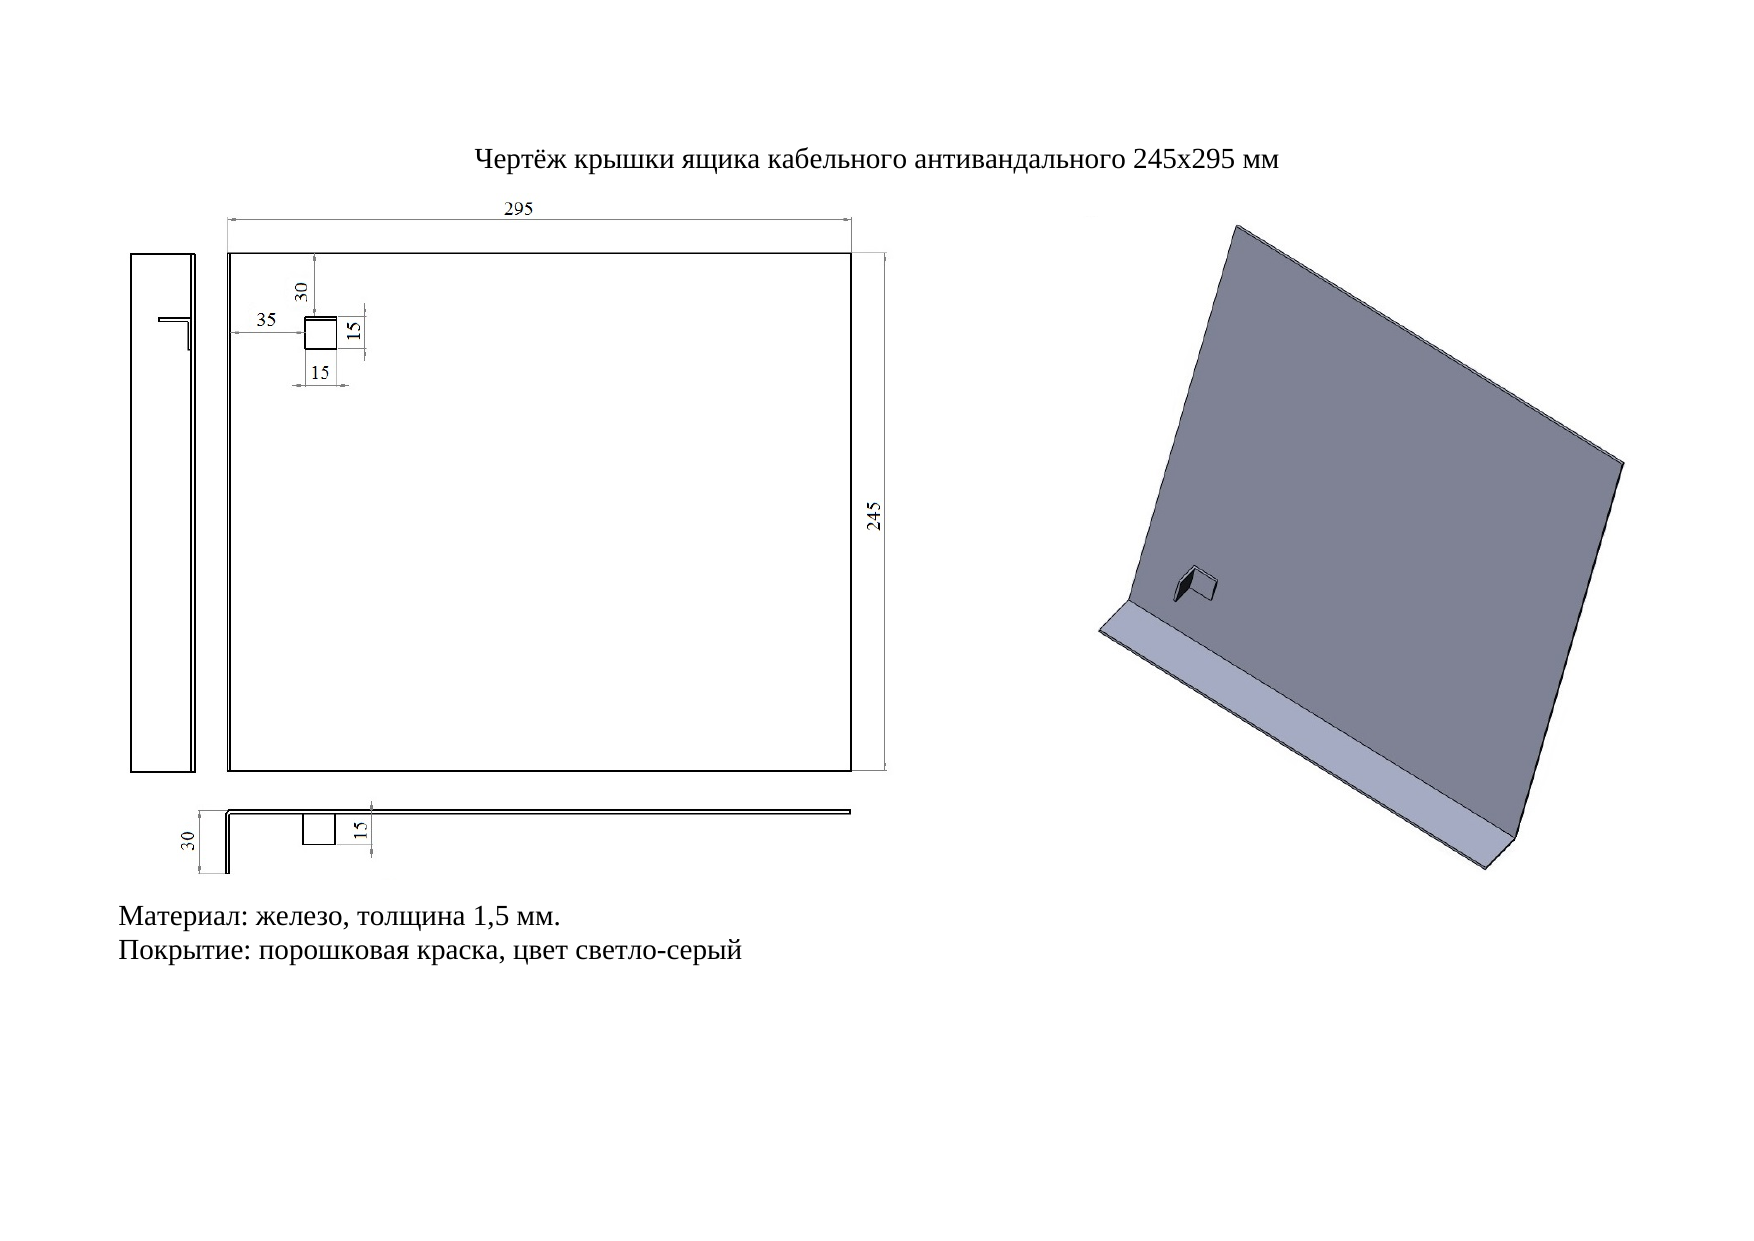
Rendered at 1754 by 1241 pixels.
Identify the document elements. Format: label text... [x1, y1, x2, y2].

text Покрытие: порошковая краска, цвет светло-серый [118, 932, 1636, 966]
text Материал: железо, толщина 1,5 мм. [118, 898, 1636, 932]
picture [1078, 216, 1636, 880]
text Чертёж крышки ящика кабельного антивандального 245х295 мм [118, 141, 1636, 174]
picture [118, 193, 903, 880]
